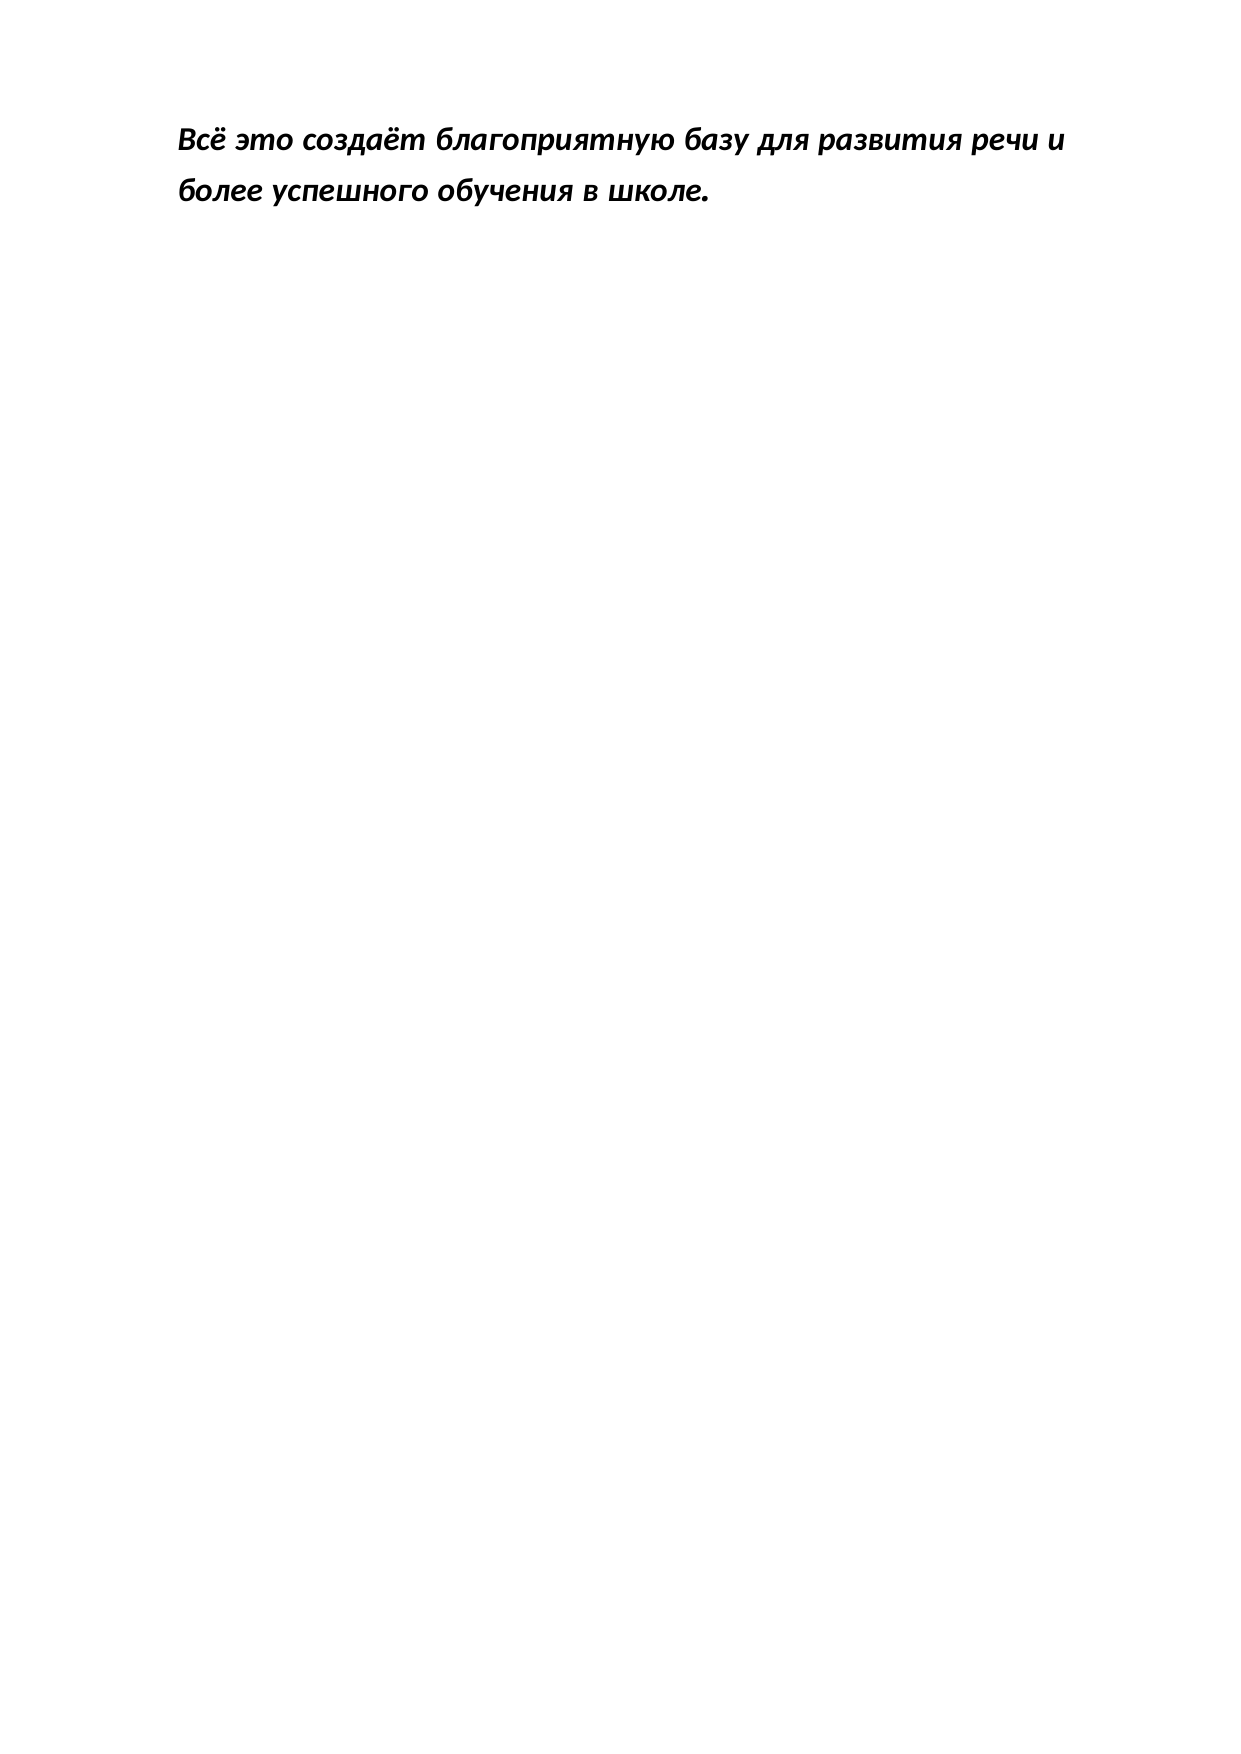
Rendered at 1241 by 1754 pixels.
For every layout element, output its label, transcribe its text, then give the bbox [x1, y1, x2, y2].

text Всё это создаёт благоприятную базу для развития речи и более успешного обучения в школе. [177, 118, 1152, 211]
